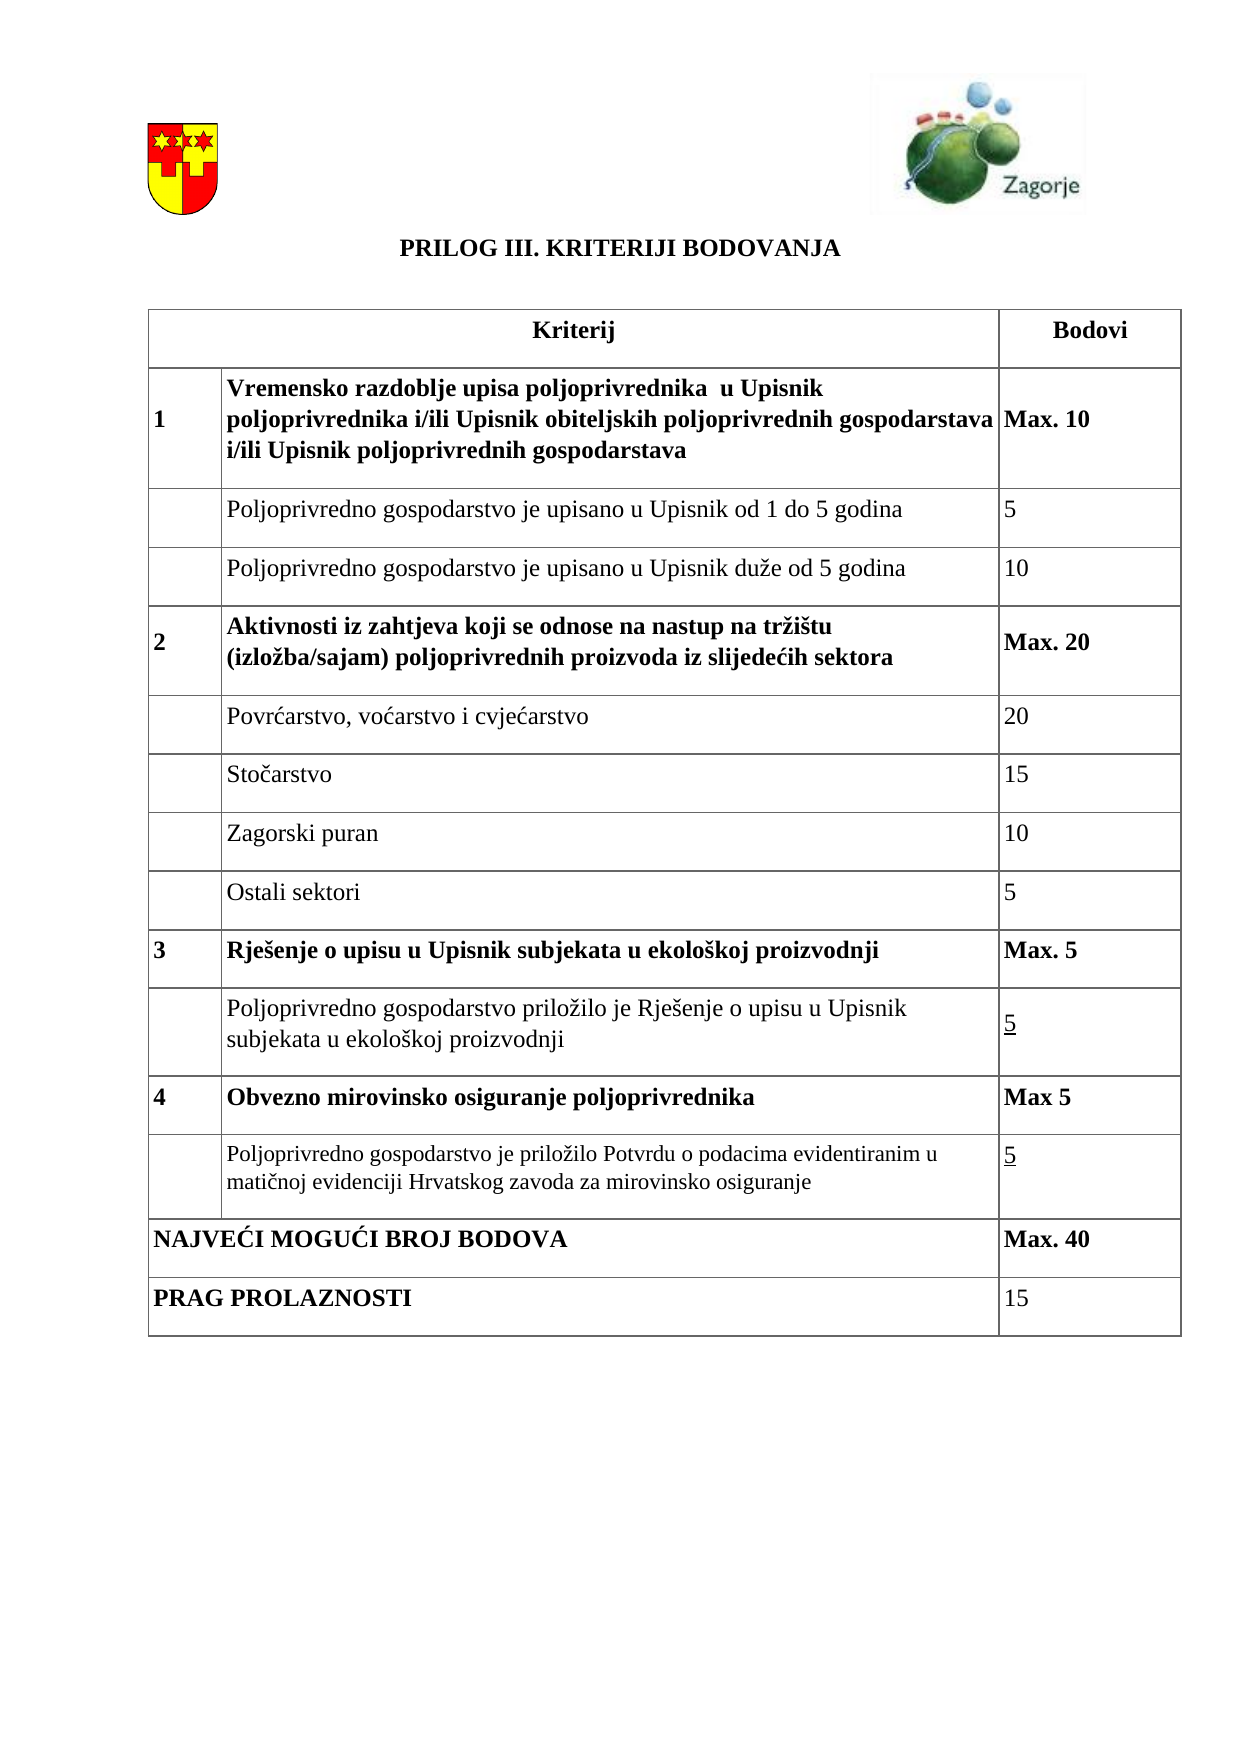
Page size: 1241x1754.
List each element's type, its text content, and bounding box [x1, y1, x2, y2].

table_cell Poljoprivredno gospodarstvo je priložilo Potvrdu o podacima evidentiranim u matičnoj evidenciji Hrvatskog zavoda za mirovinsko osiguranje [222, 1135, 998, 1218]
table_cell Max. 20 [1000, 607, 1180, 694]
table_cell Obvezno mirovinsko osiguranje poljoprivrednika [222, 1077, 998, 1134]
table_cell 5 [1000, 489, 1180, 546]
picture [147, 123, 218, 215]
table_cell 5 [1000, 989, 1180, 1075]
table_cell Max. 10 [1000, 369, 1180, 488]
table_cell 2 [149, 607, 221, 694]
table_cell Max 5 [1000, 1077, 1180, 1134]
table_cell Povrćarstvo, voćarstvo i cvjećarstvo [222, 696, 998, 753]
table_header Bodovi [1000, 310, 1180, 367]
table_cell Max. 40 [1000, 1220, 1180, 1277]
table_cell 10 [1000, 813, 1180, 870]
table_cell Zagorski puran [222, 813, 998, 870]
table_cell Poljoprivredno gospodarstvo priložilo je Rješenje o upisu u Upisnik subjekata u ekološkoj proizvodnji [222, 989, 998, 1075]
table_cell [149, 1135, 221, 1218]
table_cell [149, 872, 221, 929]
table_cell 10 [1000, 548, 1180, 605]
table_cell [149, 755, 221, 812]
table_cell Poljoprivredno gospodarstvo je upisano u Upisnik od 1 do 5 godina [222, 489, 998, 546]
table_cell [149, 989, 221, 1075]
table_cell 5 [1000, 1135, 1180, 1218]
table_cell Ostali sektori [222, 872, 998, 929]
table_cell Vremensko razdoblje upisa poljoprivrednika u Upisnik poljoprivrednika i/ili Upisnik obiteljskih poljoprivrednih gospodarstava i/ili Upisnik poljoprivrednih gospodarstava [222, 369, 998, 488]
table_cell [149, 813, 221, 870]
table_cell 5 [1000, 872, 1180, 929]
table_cell 3 [149, 931, 221, 987]
table_cell 20 [1000, 696, 1180, 753]
table_cell Aktivnosti iz zahtjeva koji se odnose na nastup na tržištu (izložba/sajam) poljoprivrednih proizvoda iz slijedećih sektora [222, 607, 998, 694]
table_cell 4 [149, 1077, 221, 1134]
table_cell PRAG PROLAZNOSTI [149, 1278, 998, 1335]
table_cell [149, 489, 221, 546]
table_cell [149, 696, 221, 753]
table_cell 15 [1000, 755, 1180, 812]
table_cell 15 [1000, 1278, 1180, 1335]
table_cell Max. 5 [1000, 931, 1180, 987]
table_cell Stočarstvo [222, 755, 998, 812]
table_cell Rješenje o upisu u Upisnik subjekata u ekološkoj proizvodnji [222, 931, 998, 987]
table_header Kriterij [149, 310, 998, 367]
table_cell 1 [149, 369, 221, 488]
table_cell Poljoprivredno gospodarstvo je upisano u Upisnik duže od 5 godina [222, 548, 998, 605]
picture [869, 73, 1087, 215]
table_cell NAJVEĆI MOGUĆI BROJ BODOVA [149, 1220, 998, 1277]
table_cell [149, 548, 221, 605]
